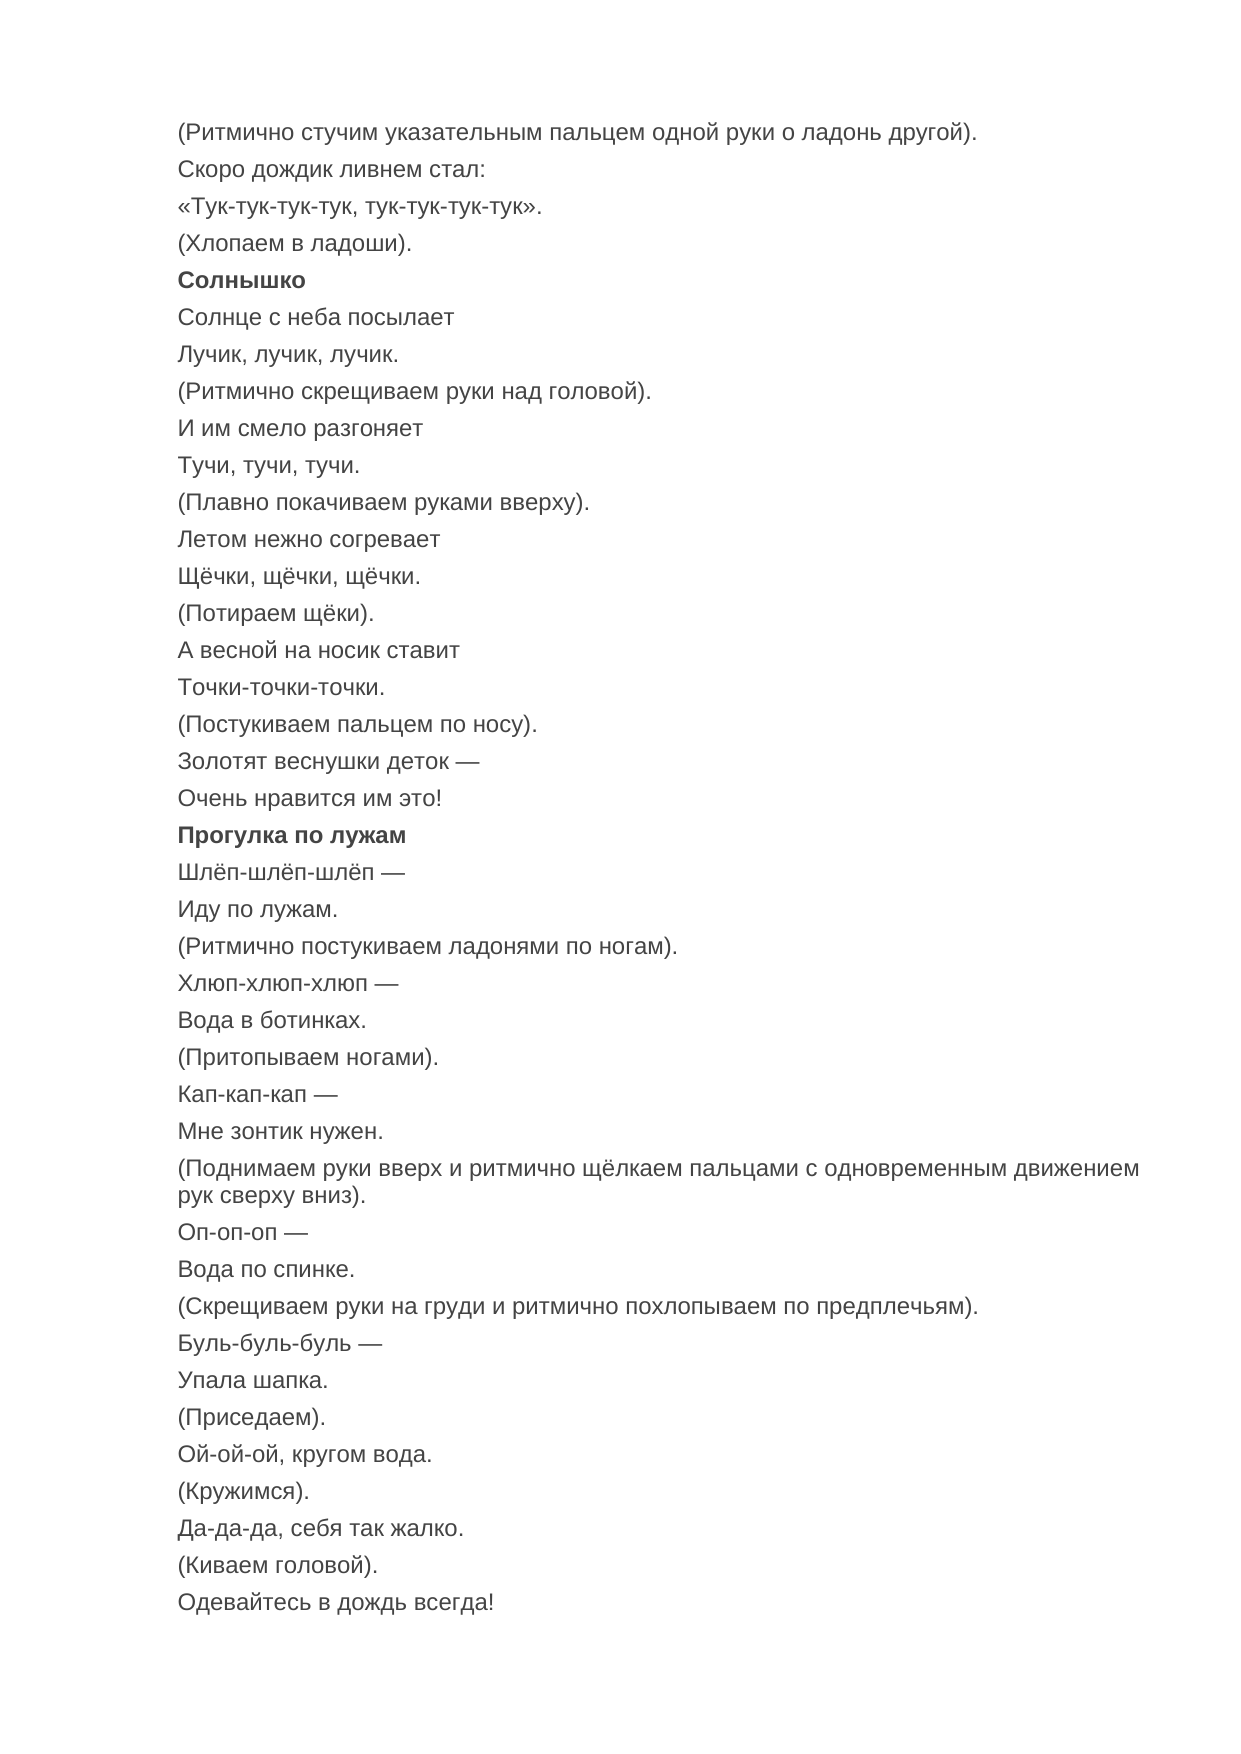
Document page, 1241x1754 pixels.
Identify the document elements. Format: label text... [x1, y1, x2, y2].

text Тучи, тучи, тучи. [177, 451, 1152, 478]
text Оп-оп-оп — [177, 1218, 1152, 1246]
text (Скрещиваем руки на груди и ритмично похлопываем по предплечьям). [177, 1292, 1152, 1320]
text (Киваем головой). [177, 1551, 1152, 1578]
text (Хлопаем в ладоши). [177, 229, 1152, 257]
text Скоро дождик ливнем стал: [177, 155, 1152, 183]
text (Постукиваем пальцем по носу). [177, 710, 1152, 737]
text Вода по спинке. [177, 1255, 1152, 1283]
text Одевайтесь в дождь всегда! [177, 1588, 1152, 1616]
text Шлёп-шлёп-шлёп — [177, 858, 1152, 885]
text Ой-ой-ой, кругом вода. [177, 1440, 1152, 1468]
text (Притопываем ногами). [177, 1043, 1152, 1070]
text Солнце с неба посылает [177, 303, 1152, 331]
text Солнышко [177, 266, 1152, 294]
text И им смело разгоняет [177, 414, 1152, 442]
text (Ритмично постукиваем ладонями по ногам). [177, 932, 1152, 959]
text Прогулка по лужам [177, 821, 1152, 848]
text «Тук-тук-тук-тук, тук-тук-тук-тук». [177, 192, 1152, 220]
text Мне зонтик нужен. [177, 1117, 1152, 1144]
text (Поднимаем руки вверх и ритмично щёлкаем пальцами с одновременным движением рук сверху вниз). [177, 1153, 1152, 1209]
text Лучик, лучик, лучик. [177, 340, 1152, 368]
text (Плавно покачиваем руками вверху). [177, 488, 1152, 516]
text Кап-кап-кап — [177, 1079, 1152, 1107]
text Буль-буль-буль — [177, 1329, 1152, 1357]
text Золотят веснушки деток — [177, 747, 1152, 774]
text Щёчки, щёчки, щёчки. [177, 562, 1152, 589]
text (Ритмично скрещиваем руки над головой). [177, 377, 1152, 404]
text Летом нежно согревает [177, 525, 1152, 552]
text Упала шапка. [177, 1366, 1152, 1394]
text (Приседаем). [177, 1403, 1152, 1431]
text Очень нравится им это! [177, 784, 1152, 811]
text Точки-точки-точки. [177, 673, 1152, 700]
text (Ритмично стучим указательным пальцем одной руки о ладонь другой). [177, 118, 1152, 146]
text А весной на носик ставит [177, 636, 1152, 663]
text Да-да-да, себя так жалко. [177, 1514, 1152, 1542]
text Хлюп-хлюп-хлюп — [177, 969, 1152, 996]
text Вода в ботинках. [177, 1006, 1152, 1033]
text (Потираем щёки). [177, 599, 1152, 626]
text (Кружимся). [177, 1477, 1152, 1504]
text Иду по лужам. [177, 895, 1152, 922]
